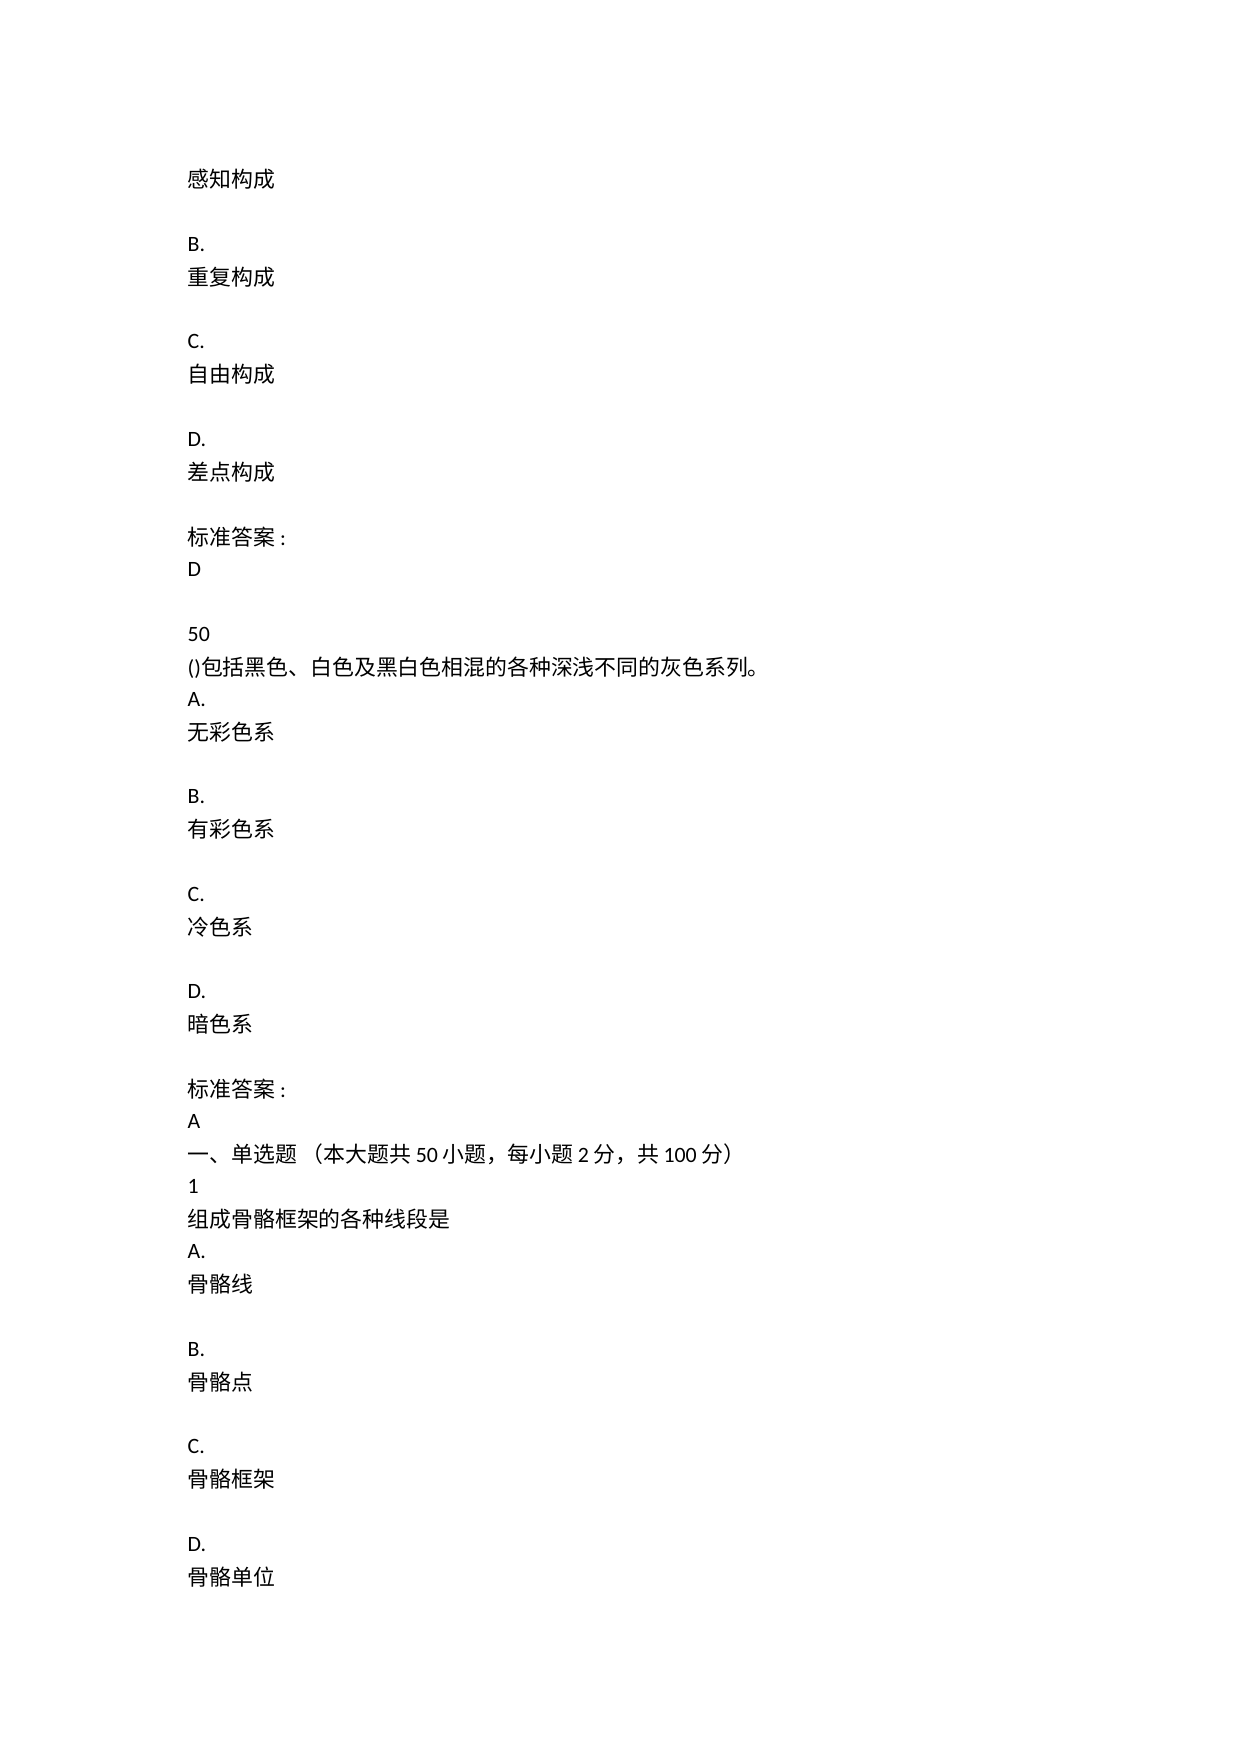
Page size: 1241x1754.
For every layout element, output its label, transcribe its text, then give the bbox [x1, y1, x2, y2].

text ()包括黑色、白色及黑白色相混的各种深浅不同的灰色系列。 [187, 649, 1053, 682]
text D. [187, 422, 1053, 454]
text D [187, 552, 1053, 584]
text 骨骼线 [187, 1267, 1053, 1299]
text C. [187, 1429, 1053, 1462]
text 标准答案 : [187, 519, 1053, 552]
text B. [187, 779, 1053, 812]
text 差点构成 [187, 454, 1053, 487]
text 50 [187, 617, 1053, 649]
text 冷色系 [187, 909, 1053, 942]
text 骨骼点 [187, 1364, 1053, 1397]
text D. [187, 1527, 1053, 1559]
text 有彩色系 [187, 812, 1053, 844]
text 感知构成 [187, 162, 1053, 194]
text 无彩色系 [187, 714, 1053, 747]
text A [187, 1104, 1053, 1137]
text 暗色系 [187, 1007, 1053, 1039]
text D. [187, 974, 1053, 1007]
text C. [187, 324, 1053, 357]
text C. [187, 877, 1053, 909]
text 一、单选题 （本大题共50小题，每小题2分，共100分） [187, 1137, 1053, 1169]
text B. [187, 227, 1053, 259]
text 骨骼单位 [187, 1559, 1053, 1592]
text A. [187, 682, 1053, 714]
text A. [187, 1234, 1053, 1267]
text 自由构成 [187, 357, 1053, 389]
text 骨骼框架 [187, 1462, 1053, 1494]
text 标准答案 : [187, 1072, 1053, 1104]
text 组成骨骼框架的各种线段是 [187, 1202, 1053, 1234]
text 1 [187, 1169, 1053, 1202]
text 重复构成 [187, 259, 1053, 292]
text B. [187, 1332, 1053, 1364]
